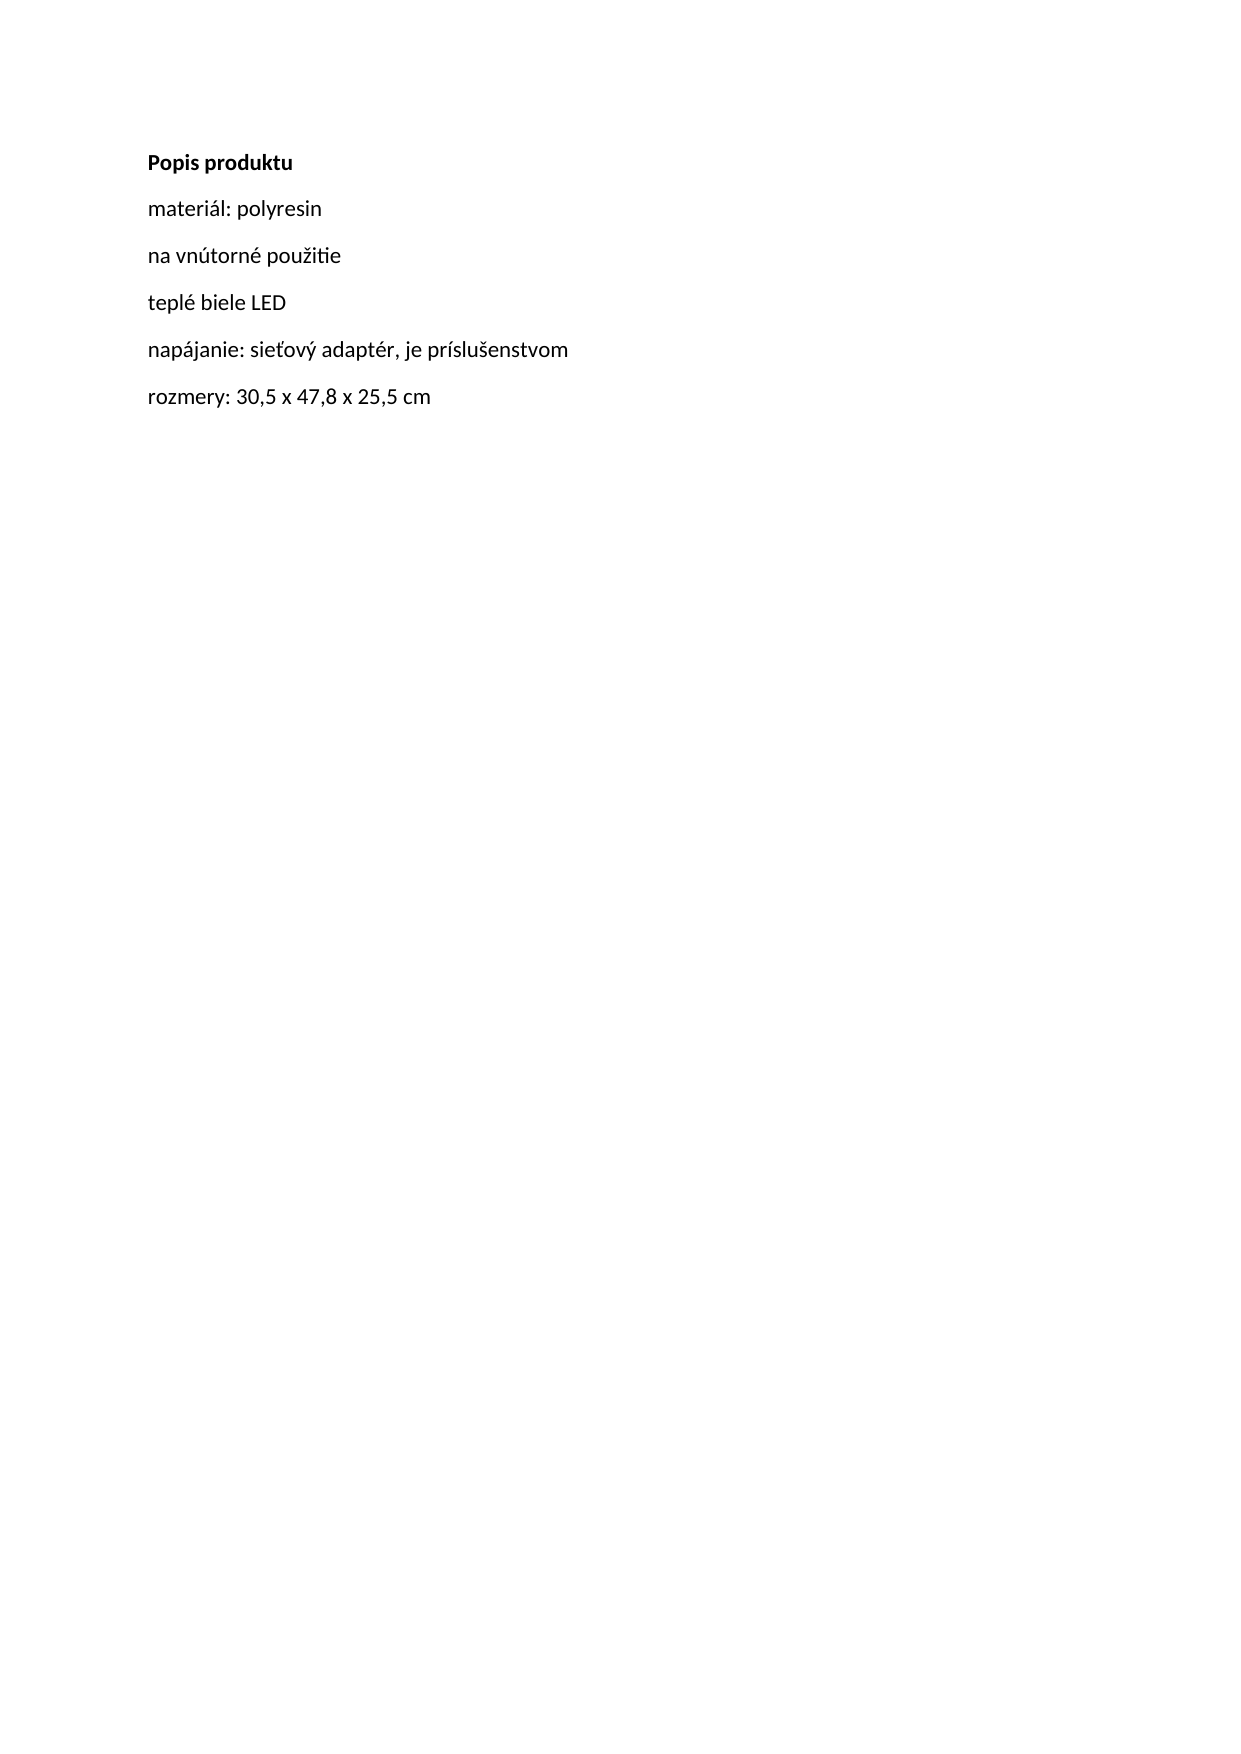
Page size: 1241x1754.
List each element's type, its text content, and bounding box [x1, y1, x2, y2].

text rozmery: 30,5 x 47,8 x 25,5 cm [148, 382, 1093, 410]
text Popis produktu [148, 148, 1093, 176]
text teplé biele LED [148, 288, 1093, 316]
text na vnútorné použitie [148, 241, 1093, 269]
text napájanie: sieťový adaptér, je príslušenstvom [148, 335, 1093, 363]
text materiál: polyresin [148, 194, 1093, 222]
